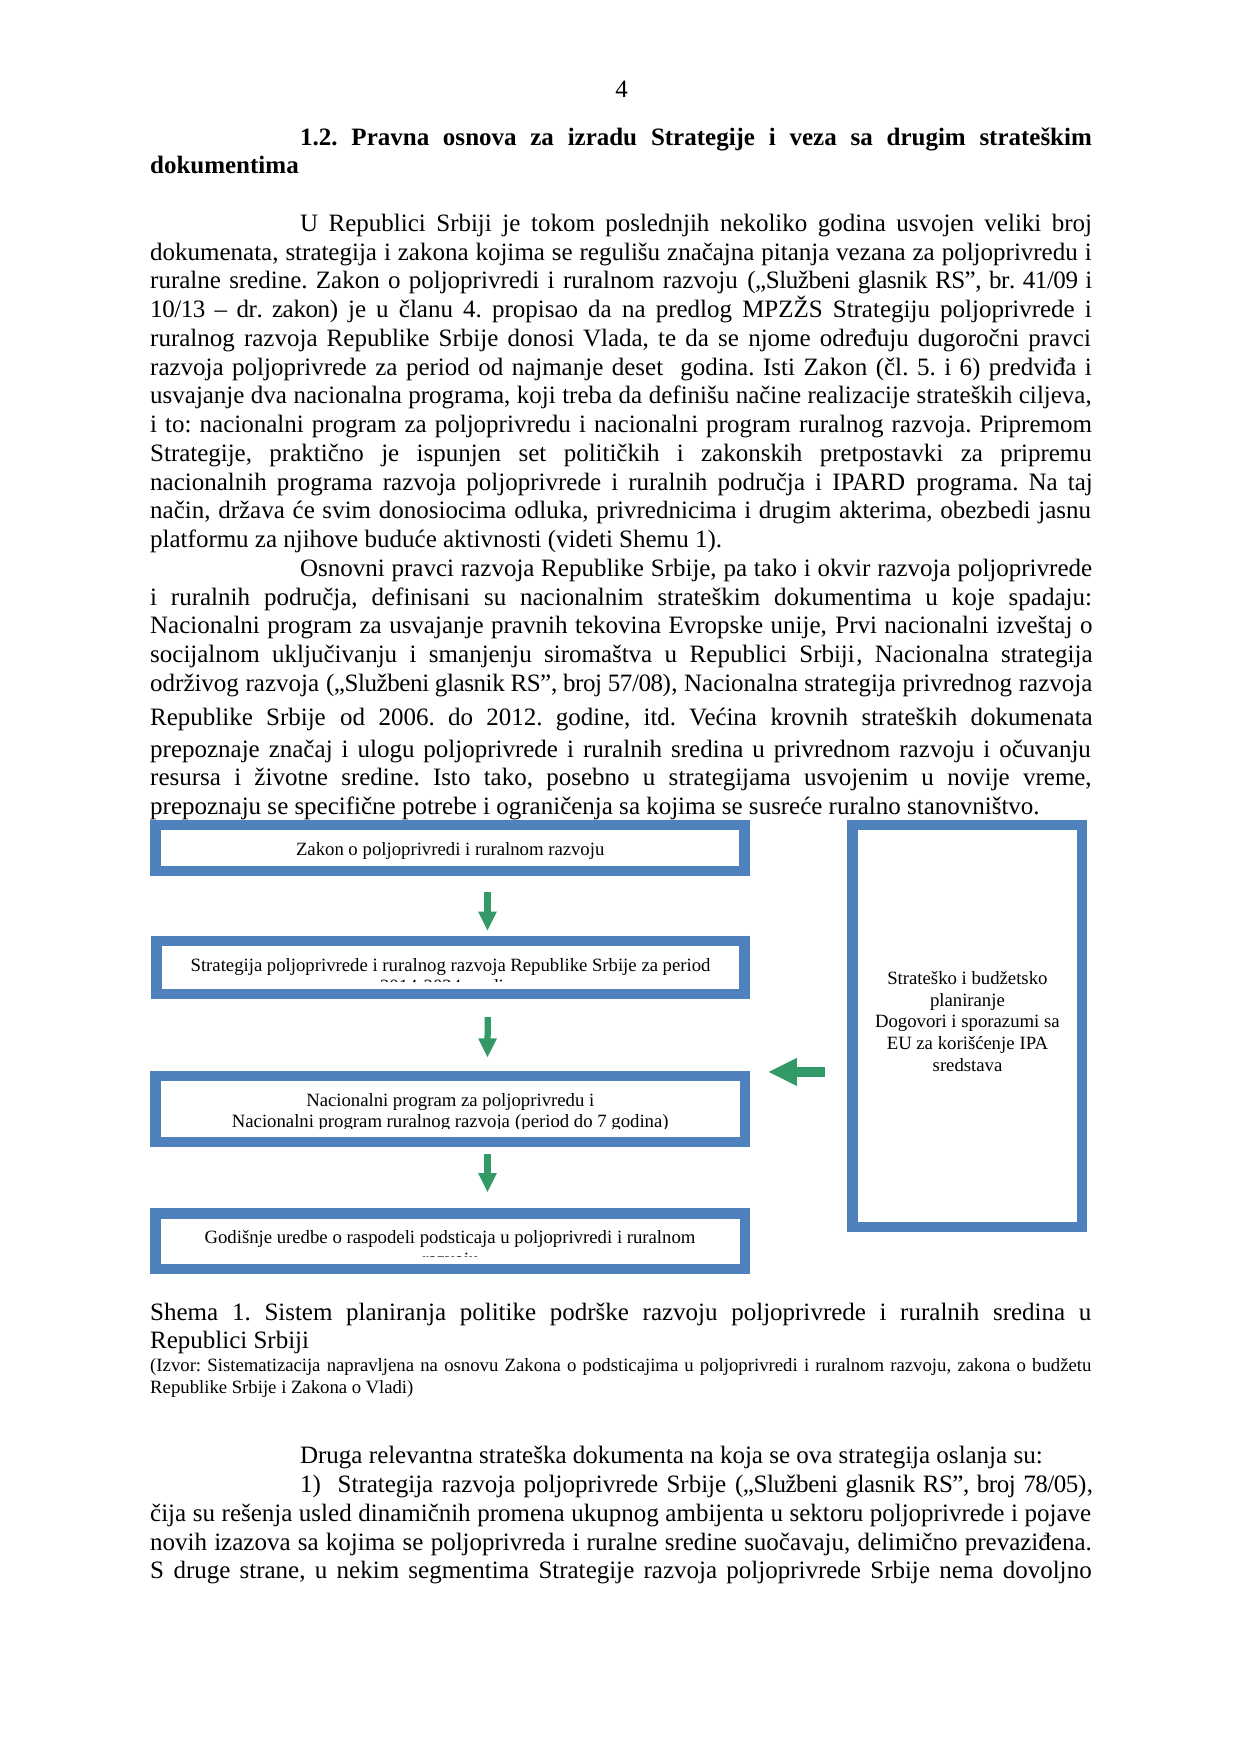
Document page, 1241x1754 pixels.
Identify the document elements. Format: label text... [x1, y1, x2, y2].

text U Republici Srbiji je tokom poslednjih nekoliko godina usvojen veliki broj dokumenata, strategija i zakona kojima se regulišu značajna pitanja vezana za poljoprivredu i ruralne sredine. Zakon o poljoprivredi i ruralnom razvoju („Službeni glasnik RS”, br. 41/09 i 10/13 – dr. zakon) je u članu 4. propisao da na predlog MPZŽS Strategiju poljoprivrede i ruralnog razvoja Republike Srbije donosi Vlada, te da se njome određuju dugoročni pravci razvoja poljoprivrede za period od najmanje deset godina. Isti Zakon (čl. 5. i 6) predviđa i usvajanje dva nacionalna programa, koji treba da definišu načine realizacije strateških ciljeva, i to: nacionalni program za poljoprivredu i nacionalni program ruralnog razvoja. Pripremom Strategije, praktično je ispunjen set političkih i zakonskih pretpostavki za pripremu nacionalnih programa razvoja poljoprivrede i ruralnih područja i IPARD programa. Na taj način, država će svim donosiocima odluka, privrednicima i drugim akterima, obezbedi jasnu platformu za njihove buduće aktivnosti (videti Shemu 1). [150, 208, 1093, 553]
text 1.2. Pravna osnova za izradu Strategije i veza sa drugim strateškim dokumentima [150, 122, 1093, 179]
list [150, 1469, 1093, 1584]
text Druga relevantna strateška dokumenta na koja se ova strategija oslanja su: [150, 1441, 1093, 1469]
text Shema 1. Sistem planiranja politike podrške razvoju poljoprivrede i ruralnih sredina u Republici Srbiji [150, 1297, 1093, 1354]
text (Izvor: Sistematizacija napravljena na osnovu Zakona o podsticajima u poljoprivredi i ruralnom razvoju, zakona o budžetu Republike Srbije i Zakona o Vladi) [150, 1354, 1093, 1397]
text Osnovni pravci razvoja Republike Srbije, pa tako i okvir razvoja poljoprivrede i ruralnih područja, definisani su nacionalnim strateškim dokumentima u koje spadaju: Nacionalni program za usvajanje pravnih tekovina Evropske unije, Prvi nacionalni izveštaj o socijalnom uključivanju i smanjenju siromaštva u Republici Srbiji, Nacionalna strategija održivog razvoja („Službeni glasnik RS”, broj 57/08), Nacionalna strategija privrednog razvoja Republike Srbije od 2006. do 2012. godine, itd. Većina krovnih strateških dokumenata prepoznaje značaj i ulogu poljoprivrede i ruralnih sredina u privrednom razvoju i očuvanju resursa i životne sredine. Isto tako, posebno u strategijama usvojenim u novije vreme, prepoznaju se specifične potrebe i ograničenja sa kojima se susreće ruralno stanovništvo. [150, 553, 1093, 820]
